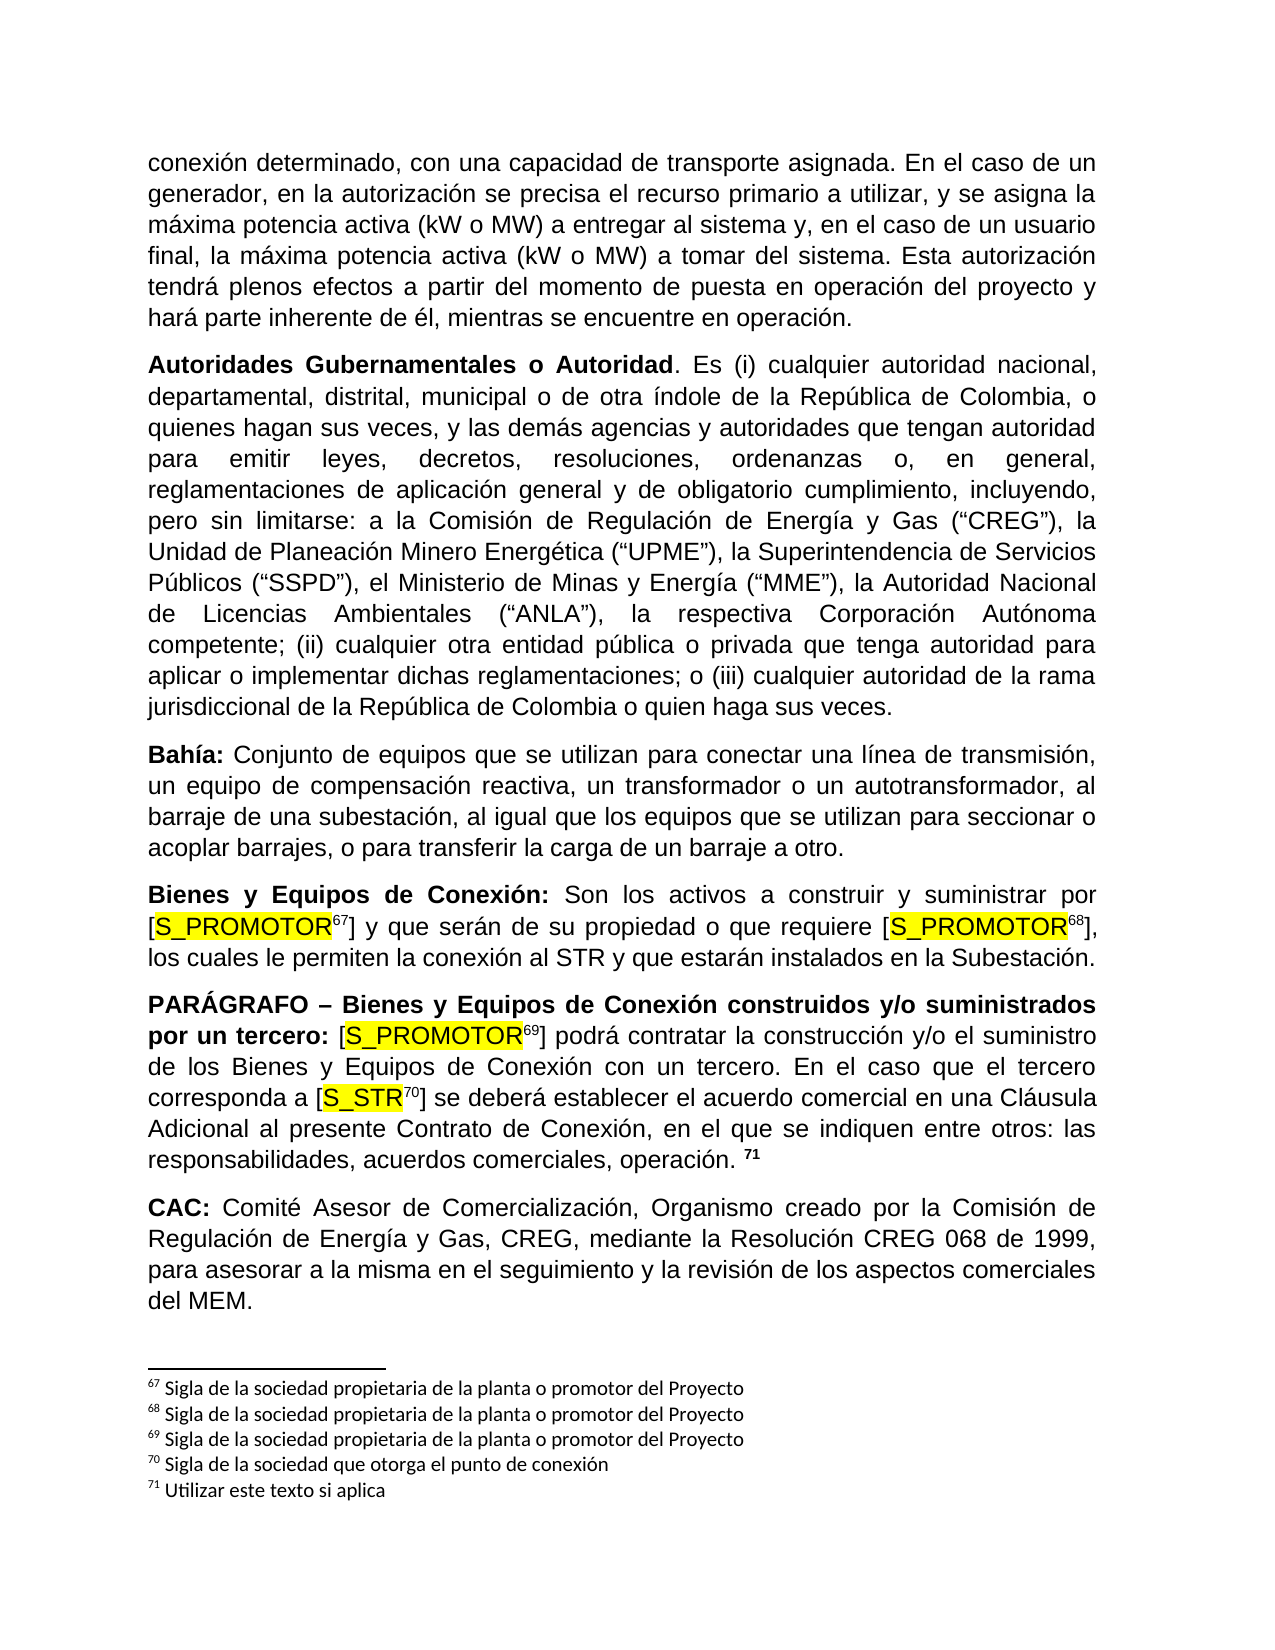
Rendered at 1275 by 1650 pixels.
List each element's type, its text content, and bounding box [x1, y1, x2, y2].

text PARÁGRAFO – Bienes y Equipos de Conexión construidos y/o suministrados por un tercero: [S_PROMOTOR] podrá contratar la construcción y/o el suministro de los Bienes y Equipos de Conexión con un tercero. En el caso que el tercero corresponda a [S_STR] se deberá establecer el acuerdo comercial en una Cláusula Adicional al presente Contrato de Conexión, en el que se indiquen entre otros: las responsabilidades, acuerdos comerciales, operación. [148, 990, 1098, 1174]
text Bahía: Conjunto de equipos que se utilizan para conectar una línea de transmisión, un equipo de compensación reactiva, un transformador o un autotransformador, al barraje de una subestación, al igual que los equipos que se utilizan para seccionar o acoplar barrajes, o para transferir la carga de un barraje a otro. [148, 740, 1098, 862]
text CAC: Comité Asesor de Comercialización, Organismo creado por la Comisión de Regulación de Energía y Gas, CREG, mediante la Resolución CREG 068 de 1999, para asesorar a la misma en el seguimiento y la revisión de los aspectos comerciales del MEM. [148, 1193, 1098, 1315]
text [148, 148, 1098, 332]
text Bienes y Equipos de Conexión: Son los activos a construir y suministrar por [S_PROMOTOR] y que serán de su propiedad o que requiere [S_PROMOTOR], los cuales le permiten la conexión al STR y que estarán instalados en la Subestación. [148, 881, 1098, 971]
text Autoridades Gubernamentales o Autoridad. Es (i) cualquier autoridad nacional, departamental, distrital, municipal o de otra índole de la República de Colombia, o quienes hagan sus veces, y las demás agencias y autoridades que tengan autoridad para emitir leyes, decretos, resoluciones, ordenanzas o, en general, reglamentaciones de aplicación general y de obligatorio cumplimiento, incluyendo, pero sin limitarse: a la Comisión de Regulación de Energía y Gas (“CREG”), la Unidad de Planeación Minero Energética (“UPME”), la Superintendencia de Servicios Públicos (“SSPD”), el Ministerio de Minas y Energía (“MME”), la Autoridad Nacional de Licencias Ambientales (“ANLA”), la respectiva Corporación Autónoma competente; (ii) cualquier otra entidad pública o privada que tenga autoridad para aplicar o implementar dichas reglamentaciones; o (iii) cualquier autoridad de la rama jurisdiccional de la República de Colombia o quien haga sus veces. [148, 351, 1098, 721]
